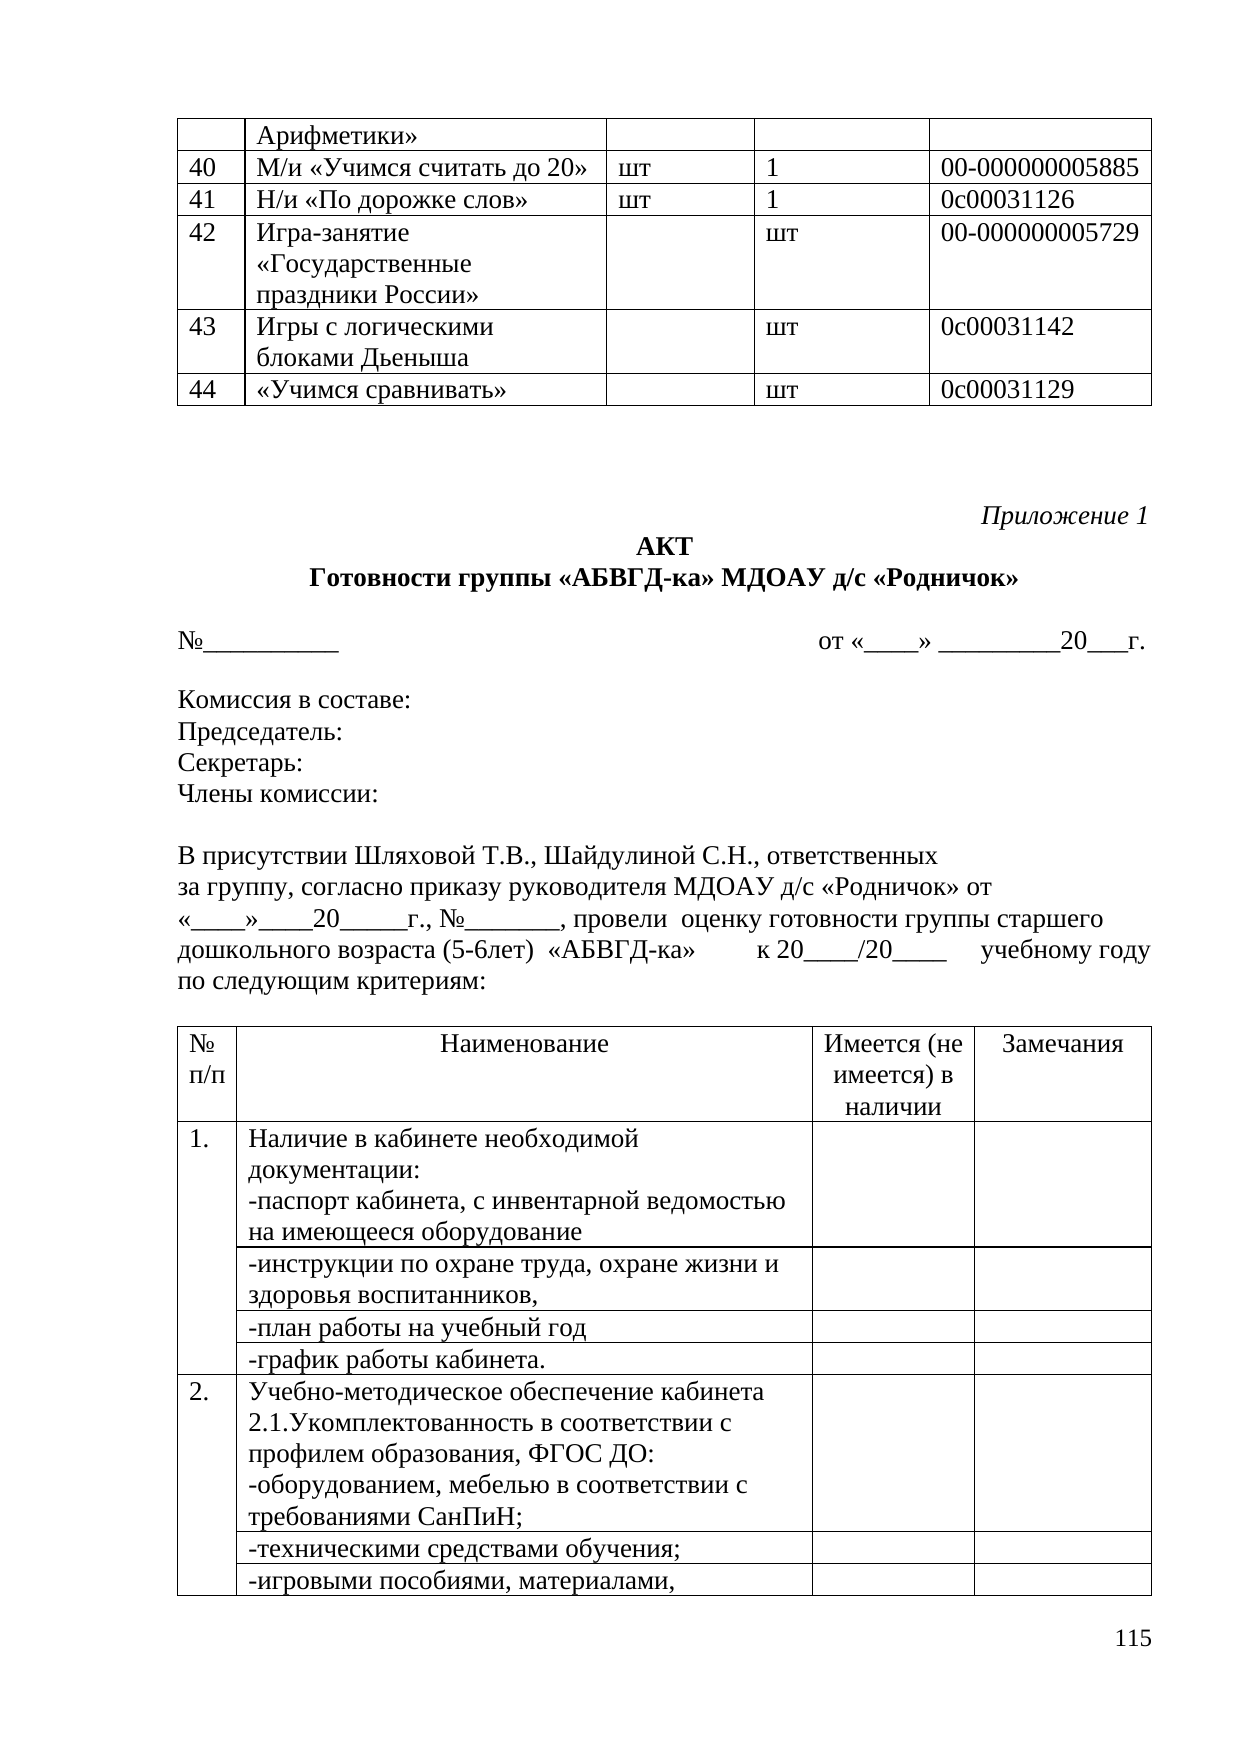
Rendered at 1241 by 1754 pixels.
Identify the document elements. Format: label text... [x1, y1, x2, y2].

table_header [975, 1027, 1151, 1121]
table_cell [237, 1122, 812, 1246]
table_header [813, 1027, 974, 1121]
text Члены комиссии: [177, 777, 1152, 808]
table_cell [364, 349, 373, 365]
text за группу, согласно приказу руководителя МДОАУ д/с «Родничок» от [177, 871, 1152, 902]
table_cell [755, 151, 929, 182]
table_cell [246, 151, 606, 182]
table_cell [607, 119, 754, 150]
text Секретарь: [177, 746, 1152, 777]
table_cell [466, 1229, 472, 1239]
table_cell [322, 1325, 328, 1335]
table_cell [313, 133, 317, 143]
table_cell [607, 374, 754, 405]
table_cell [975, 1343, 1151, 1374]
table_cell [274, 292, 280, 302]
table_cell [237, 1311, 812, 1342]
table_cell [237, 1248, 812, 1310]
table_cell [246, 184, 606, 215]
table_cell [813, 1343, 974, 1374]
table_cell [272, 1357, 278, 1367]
text №__________ от «____» _________20___г. [177, 624, 1152, 655]
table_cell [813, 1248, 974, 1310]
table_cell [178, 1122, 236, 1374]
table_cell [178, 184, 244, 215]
text Комиссия в составе: [177, 684, 1152, 715]
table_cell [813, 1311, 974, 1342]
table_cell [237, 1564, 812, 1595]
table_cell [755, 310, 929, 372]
text Приложение 1 [177, 499, 1152, 530]
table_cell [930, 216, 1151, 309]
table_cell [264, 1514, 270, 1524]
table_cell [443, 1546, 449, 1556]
text В присутствии Шляховой Т.В., Шайдулиной С.Н., ответственных [177, 839, 1152, 871]
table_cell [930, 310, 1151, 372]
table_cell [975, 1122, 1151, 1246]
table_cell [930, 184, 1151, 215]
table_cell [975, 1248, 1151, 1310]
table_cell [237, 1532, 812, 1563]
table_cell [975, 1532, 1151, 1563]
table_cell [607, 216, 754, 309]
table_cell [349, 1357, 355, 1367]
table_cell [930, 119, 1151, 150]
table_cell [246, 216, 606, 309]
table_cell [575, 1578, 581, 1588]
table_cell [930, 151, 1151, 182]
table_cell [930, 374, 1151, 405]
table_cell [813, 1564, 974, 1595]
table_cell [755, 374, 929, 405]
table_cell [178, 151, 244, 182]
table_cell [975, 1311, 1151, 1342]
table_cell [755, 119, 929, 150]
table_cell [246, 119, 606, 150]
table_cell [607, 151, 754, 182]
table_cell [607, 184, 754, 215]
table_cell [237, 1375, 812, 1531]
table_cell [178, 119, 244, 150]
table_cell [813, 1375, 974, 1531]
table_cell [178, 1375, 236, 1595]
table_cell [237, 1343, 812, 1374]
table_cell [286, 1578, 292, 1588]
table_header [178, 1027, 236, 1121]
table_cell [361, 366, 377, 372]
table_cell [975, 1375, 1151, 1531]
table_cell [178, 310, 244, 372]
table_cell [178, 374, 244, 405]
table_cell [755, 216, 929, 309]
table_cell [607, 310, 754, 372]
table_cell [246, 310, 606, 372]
text АКТ [177, 530, 1152, 561]
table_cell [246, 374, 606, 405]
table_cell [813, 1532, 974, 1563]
text по следующим критериям: [177, 964, 1152, 995]
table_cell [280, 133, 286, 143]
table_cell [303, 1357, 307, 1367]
text Готовности группы «АБВГД-ка» МДОАУ д/с «Родничок» [177, 561, 1152, 593]
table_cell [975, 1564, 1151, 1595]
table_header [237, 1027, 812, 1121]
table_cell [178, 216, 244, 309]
text Председатель: [177, 715, 1152, 746]
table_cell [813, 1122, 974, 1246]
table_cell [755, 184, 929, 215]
text «____»____20_____г., №_______, провели оценку готовности группы старшего дошкольного возраста (5-6лет) «АБВГД-ка» к 20____/20____ учебному году [177, 902, 1152, 964]
